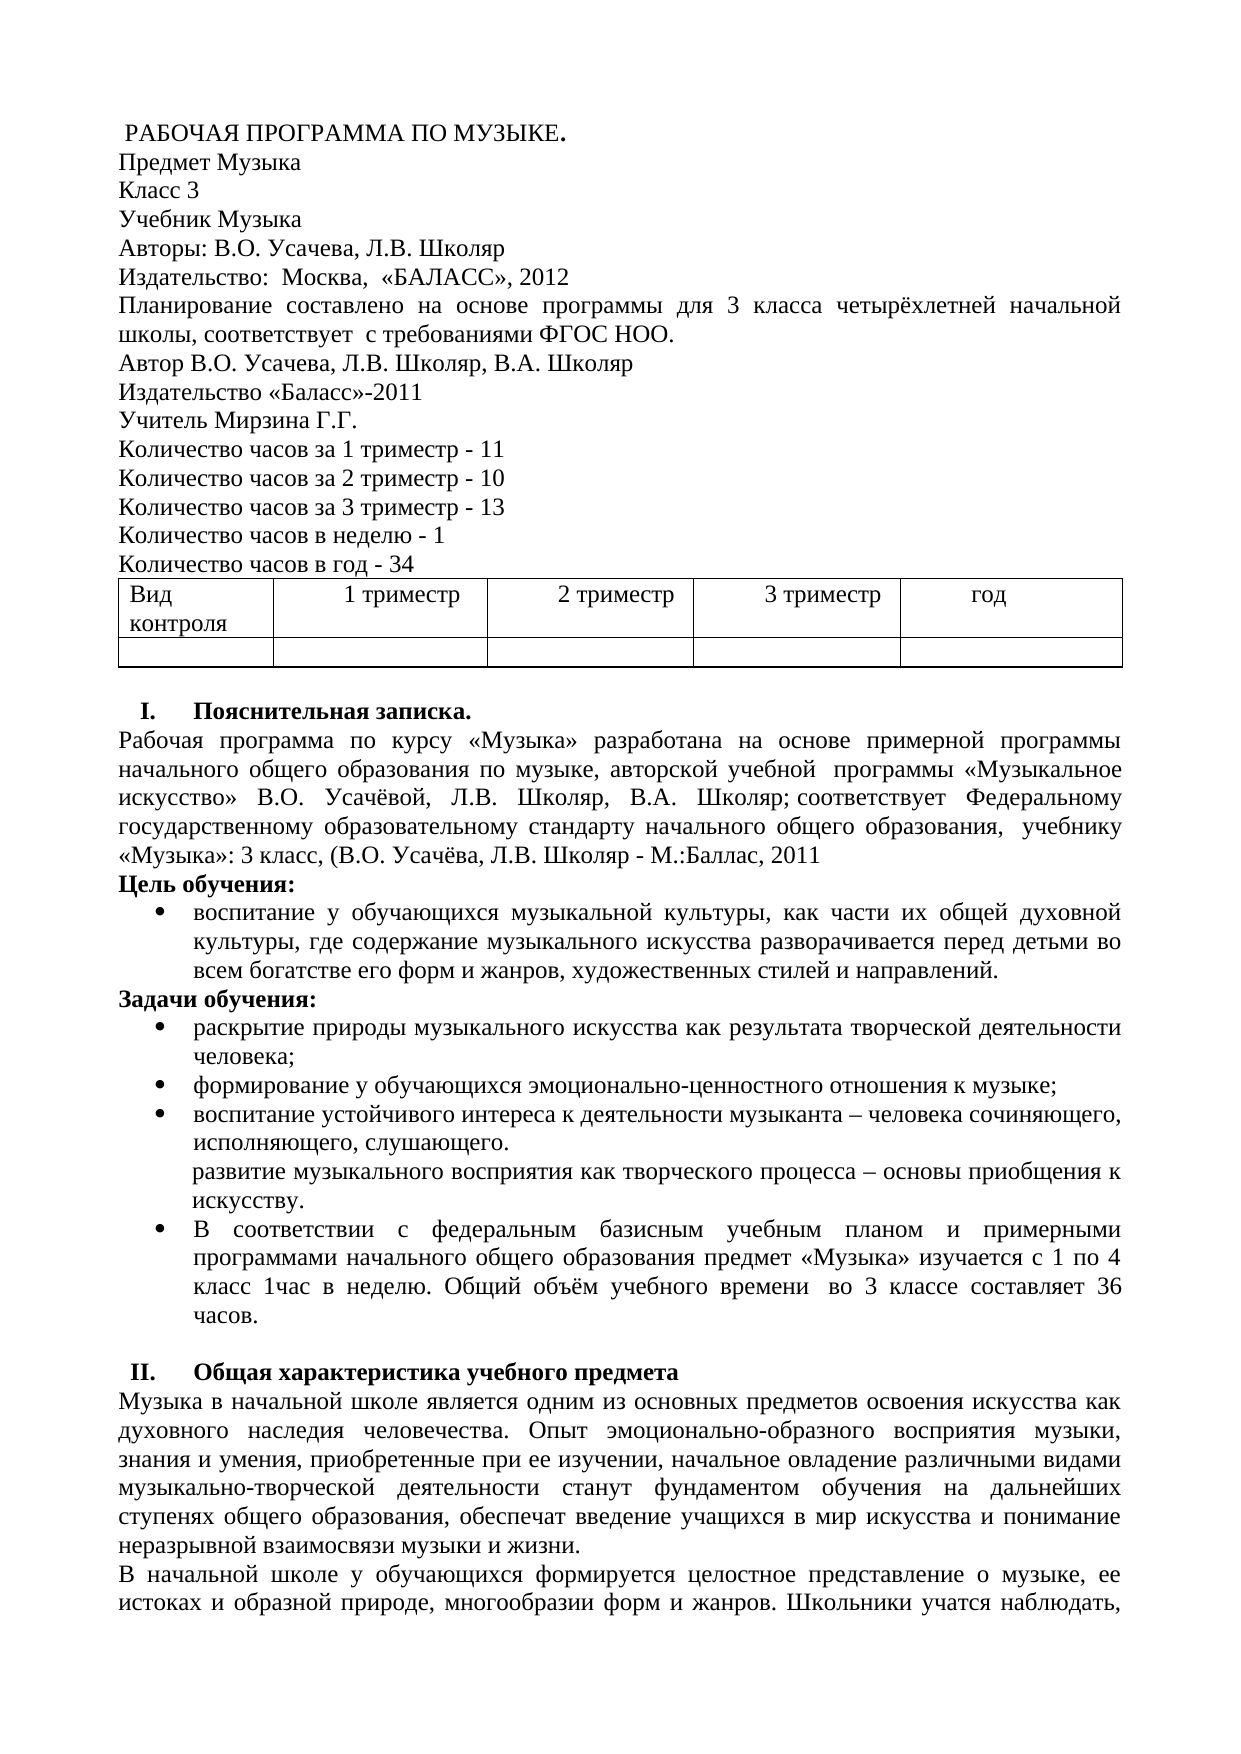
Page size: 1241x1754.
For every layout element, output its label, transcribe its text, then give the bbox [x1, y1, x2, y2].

text Предмет Музыка [118, 147, 1122, 176]
text Класс 3 [118, 176, 1122, 204]
text Количество часов в год - 34 [118, 549, 1122, 578]
text Учитель Мирзина Г.Г. [118, 406, 1122, 434]
text Издательство «Баласс»-2011 [118, 377, 1122, 406]
text Количество часов за 2 триместр - 10 [118, 463, 1122, 492]
table_header год [901, 579, 1122, 637]
text Количество часов за 1 триместр - 11 [118, 434, 1122, 463]
list формирование у обучающихся эмоционально-ценностного отношения к музыке; [156, 1070, 1122, 1099]
text Авторы: В.О. Усачева, Л.В. Школяр [118, 233, 1122, 262]
text Автор В.О. Усачева, Л.В. Школяр, В.А. Школяр [118, 348, 1122, 377]
table_cell [119, 638, 273, 666]
list раскрытие природы музыкального искусства как результата творческой деятельности человека; [156, 1012, 1122, 1070]
text Количество часов за 3 триместр - 13 [118, 492, 1122, 521]
table_cell [274, 638, 487, 666]
list воспитание у обучающихся музыкальной культуры, как части их общей духовной культуры, где содержание музыкального искусства разворачивается перед детьми во всем богатстве его форм и жанров, художественных стилей и направлений. [156, 897, 1122, 984]
text Цель обучения: [118, 869, 1122, 897]
text Учебник Музыка [118, 204, 1122, 233]
list Общая характеристика учебного предмета [156, 1357, 1122, 1386]
table_header 3 триместр [694, 579, 900, 637]
table_cell [488, 638, 693, 666]
text развитие музыкального восприятия как творческого процесса – основы приобщения к искусству. [192, 1156, 1122, 1214]
text Планирование составлено на основе программы для 3 класса четырёхлетней начальной школы, соответствует с требованиями ФГОС НОО. [118, 291, 1122, 348]
text Рабочая программа по курсу «Музыка» разработана на основе примерной программы начального общего образования по музыке, авторской учебной программы «Музыкальное искусство» В.О. Усачёвой, Л.В. Школяр, В.А. Школяр; соответствует Федеральному государственному образовательному стандарту начального общего образования, учебнику «Музыка»: 3 класс, (В.О. Усачёва, Л.В. Школяр - М.:Баллас, 2011 [118, 725, 1122, 869]
table_header 1 триместр [274, 579, 487, 637]
table_cell [694, 638, 900, 666]
text Музыка в начальной школе является одним из основных предметов освоения искусства как духовного наследия человечества. Опыт эмоционально-образного восприятия музыки, знания и умения, приобретенные при ее изучении, начальное овладение различными видами музыкально-творческой деятельности станут фундаментом обучения на дальнейших ступенях общего образования, обеспечат введение учащихся в мир искусства и понимание неразрывной взаимосвязи музыки и жизни. [118, 1386, 1122, 1559]
table_cell [901, 638, 1122, 666]
list В соответствии с федеральным базисным учебным планом и примерными программами начального общего образования предмет «Музыка» изучается с 1 по 4 класс 1час в неделю. Общий объём учебного времени во 3 классе составляет 36 часов. [156, 1214, 1122, 1329]
table_header 2 триместр [488, 579, 693, 637]
text РАБОЧАЯ ПРОГРАММА ПО МУЗЫКЕ. [118, 118, 1122, 147]
table_header Вид контроля [119, 579, 273, 637]
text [118, 1559, 1122, 1616]
list воспитание устойчивого интереса к деятельности музыканта – человека сочиняющего, исполняющего, слушающего. [156, 1099, 1122, 1156]
text Задачи обучения: [118, 984, 1122, 1012]
list Пояснительная записка. [156, 696, 1122, 725]
text Издательство: Москва, «БАЛАСС», 2012 [118, 262, 1122, 291]
text Количество часов в неделю - 1 [118, 521, 1122, 549]
